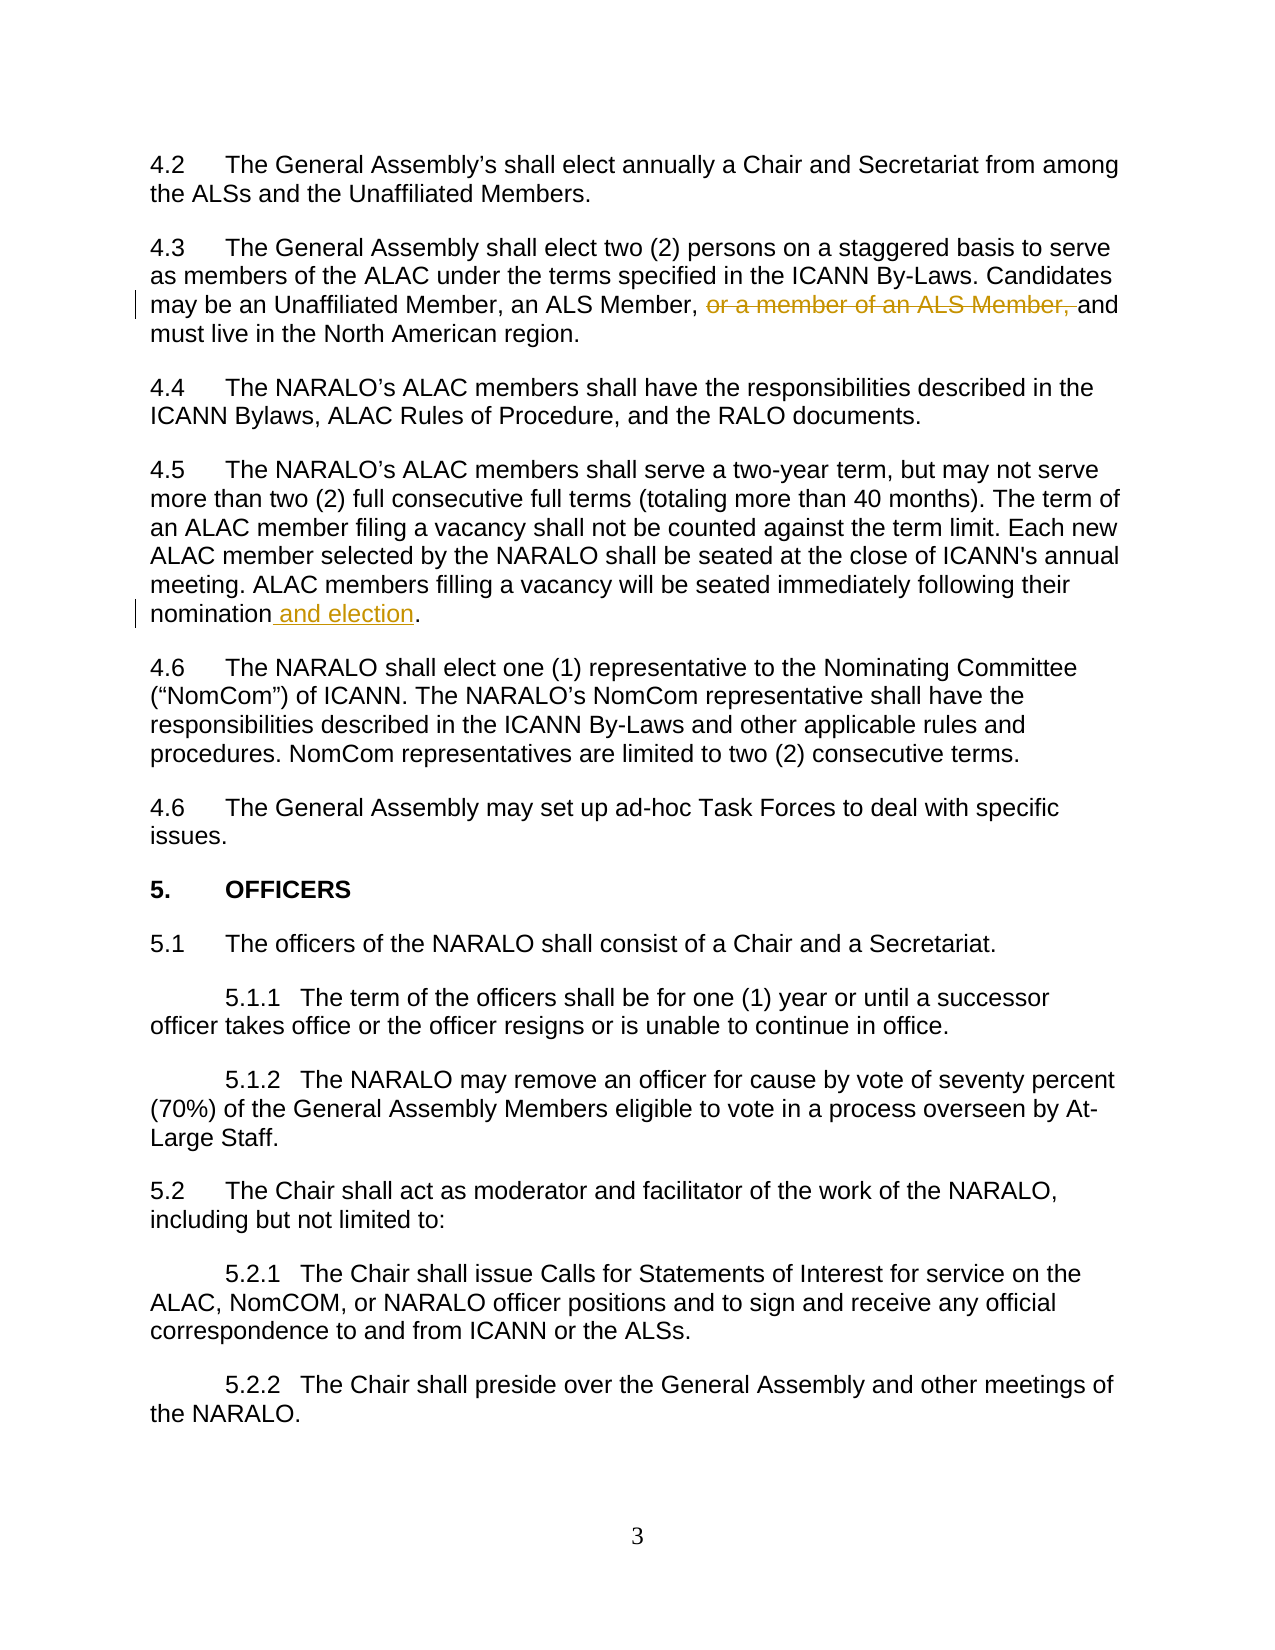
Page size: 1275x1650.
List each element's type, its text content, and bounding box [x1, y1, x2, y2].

text 4.4 The NARALO’s ALAC members shall have the responsibilities described in the ICANN Bylaws, ALAC Rules of Procedure, and the RALO documents. [150, 372, 1125, 430]
text 5.2.1 The Chair shall issue Calls for Statements of Interest for service on the ALAC, NomCOM, or NARALO officer positions and to sign and receive any official correspondence to and from ICANN or the ALSs. [150, 1259, 1125, 1345]
text 5.1.1 The term of the officers shall be for one (1) year or until a successor officer takes office or the officer resigns or is unable to continue in office. [150, 982, 1125, 1040]
text 5.1 The officers of the NARALO shall consist of a Chair and a Secretariat. [150, 929, 1125, 957]
text 4.2 The General Assembly’s shall elect annually a Chair and Secretariat from among the ALSs and the Unaffiliated Members. [150, 150, 1125, 207]
text 4.6 The General Assembly may set up ad-hoc Task Forces to deal with specific issues. [150, 792, 1125, 850]
text 4.3 The General Assembly shall elect two (2) persons on a staggered basis to serve as members of the ALAC under the terms specified in the ICANN By-Laws. Candidates may be an Unaffiliated Member, an ALS Member, and must live in the North American region. [150, 232, 1125, 347]
text 4.5 The NARALO’s ALAC members shall serve a two-year term, but may not serve more than two (2) full consecutive full terms (totaling more than 40 months). The term of an ALAC member filing a vacancy shall not be counted against the term limit. Each new ALAC member selected by the NARALO shall be seated at the close of ICANN's annual meeting. ALAC members filling a vacancy will be seated immediately following their nomination. [150, 455, 1125, 627]
text 5.2 The Chair shall act as moderator and facilitator of the work of the NARALO, including but not limited to: [150, 1176, 1125, 1234]
text 5.2.2 The Chair shall preside over the General Assembly and other meetings of the NARALO. [150, 1370, 1125, 1427]
text 5.1.2 The NARALO may remove an officer for cause by vote of seventy percent (70%) of the General Assembly Members eligible to vote in a process overseen by At-Large Staff. [150, 1065, 1125, 1151]
text 5. OFFICERS [150, 875, 1125, 904]
text 4.6 The NARALO shall elect one (1) representative to the Nominating Committee (“NomCom”) of ICANN. The NARALO’s NomCom representative shall have the responsibilities described in the ICANN By-Laws and other applicable rules and procedures. NomCom representatives are limited to two (2) consecutive terms. [150, 652, 1125, 767]
